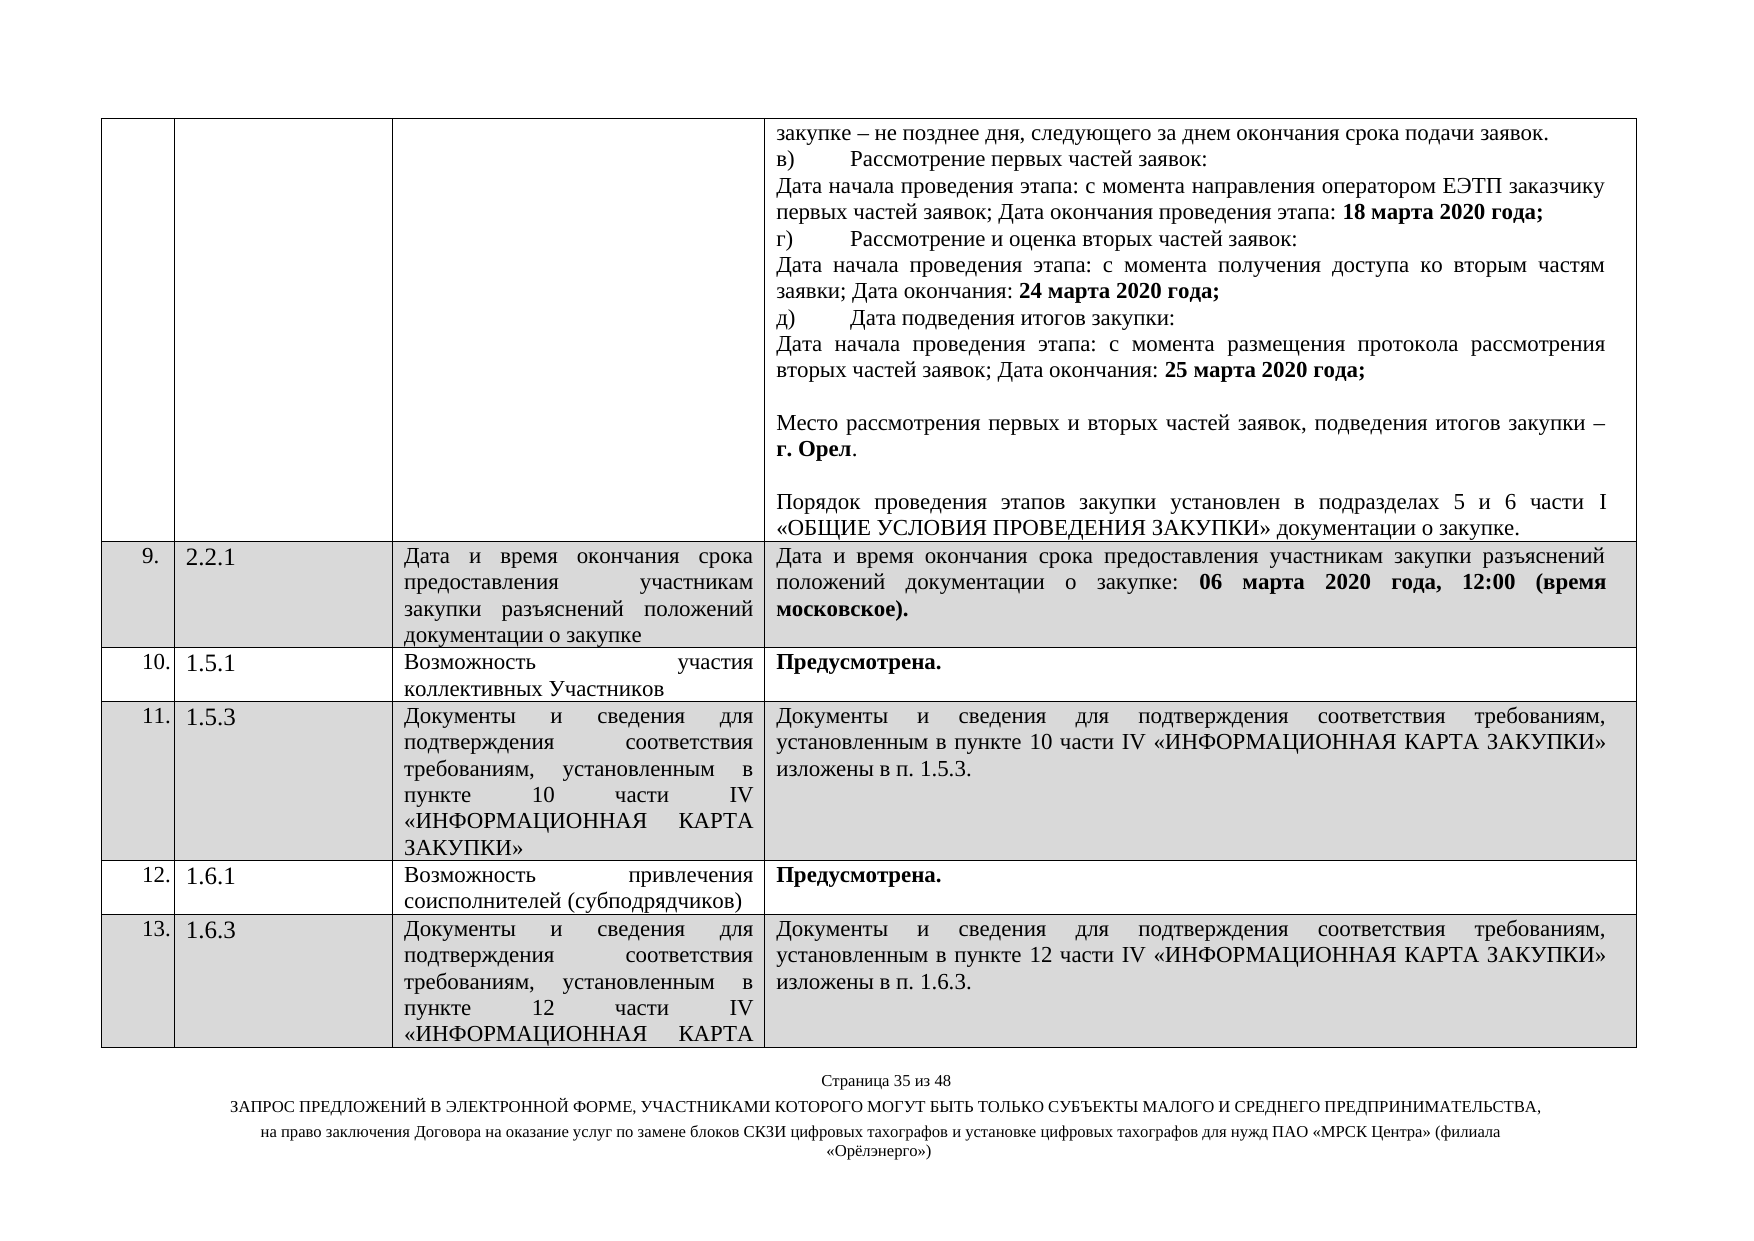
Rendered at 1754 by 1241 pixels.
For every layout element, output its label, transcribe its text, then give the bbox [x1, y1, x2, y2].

table_cell 2.2.1 [175, 542, 392, 647]
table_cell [175, 119, 392, 541]
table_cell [765, 915, 1636, 1047]
table_cell [102, 861, 174, 914]
table_cell [102, 702, 174, 860]
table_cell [765, 119, 1636, 541]
table_cell [102, 119, 174, 541]
table_cell Предусмотрена. [765, 648, 1636, 701]
table_cell 1.6.3 [175, 915, 392, 1047]
table_cell Предусмотрена. [765, 861, 1636, 914]
table_cell [102, 648, 174, 701]
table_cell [393, 119, 764, 541]
table_cell Документы и сведения для подтверждения соответствия требованиям, установленным в пункте 10 части IV «ИНФОРМАЦИОННАЯ КАРТА ЗАКУПКИ» [393, 702, 764, 860]
table_cell Возможность участия коллективных Участников [393, 648, 764, 701]
table_cell 1.6.1 [175, 861, 392, 914]
table_cell 1.5.3 [175, 702, 392, 860]
table_cell Возможность привлечения соисполнителей (субподрядчиков) [393, 861, 764, 914]
table_cell [102, 542, 174, 647]
table_cell Документы и сведения для подтверждения соответствия требованиям, установленным в пункте 10 части IV «ИНФОРМАЦИОННАЯ КАРТА ЗАКУПКИ» изложены в п. 1.5.3. [765, 702, 1636, 860]
table_cell Дата и время окончания срока предоставления участникам закупки разъяснений положений документации о закупке [393, 542, 764, 647]
table_cell Дата и время окончания срока предоставления участникам закупки разъяснений положений документации о закупке: 06 марта 2020 года, 12:00 (время московское). [765, 542, 1636, 647]
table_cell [393, 915, 764, 1047]
table_cell [102, 915, 174, 1047]
table_cell 1.5.1 [175, 648, 392, 701]
